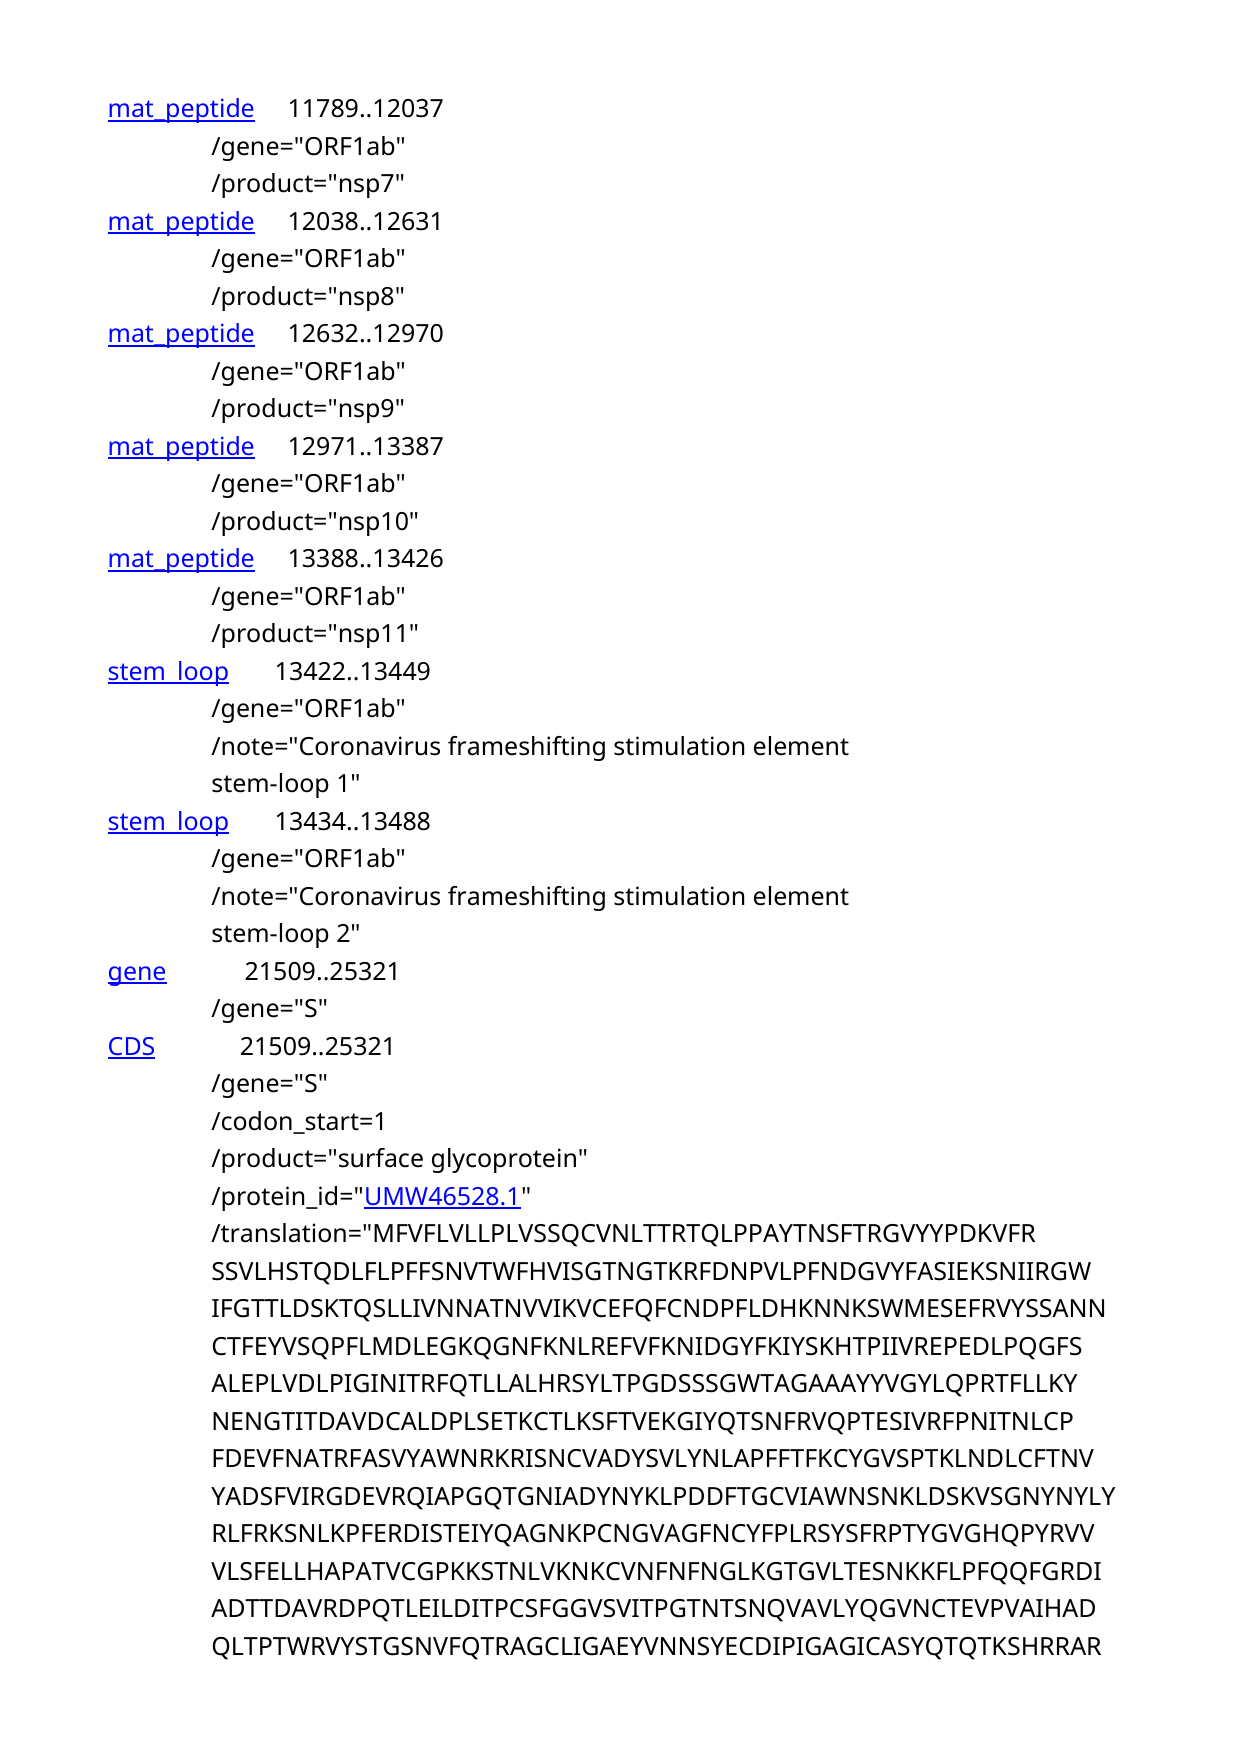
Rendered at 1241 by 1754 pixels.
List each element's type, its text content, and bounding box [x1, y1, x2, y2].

text stem-loop 2" [75, 914, 1165, 952]
text IFGTTLDSKTQSLLIVNNATNVVIKVCEFQFCNDPFLDHKNNKSWMESEFRVYSSANN [75, 1289, 1165, 1327]
text /product="nsp9" [75, 389, 1165, 427]
text mat_peptide 12971..13387 [75, 427, 1165, 464]
text /note="Coronavirus frameshifting stimulation element [75, 727, 1165, 764]
text FDEVFNATRFASVYAWNRKRISNCVADYSVLYNLAPFFTFKCYGVSPTKLNDLCFTNV [75, 1439, 1165, 1477]
text /product="nsp10" [75, 502, 1165, 539]
text /translation="MFVFLVLLPLVSSQCVNLTTRTQLPPAYTNSFTRGVYYPDKVFR [75, 1214, 1165, 1252]
text /product="nsp11" [75, 614, 1165, 652]
text stem-loop 1" [75, 764, 1165, 802]
text YADSFVIRGDEVRQIAPGQTGNIADYNYKLPDDFTGCVIAWNSNKLDSKVSGNYNYLY [75, 1477, 1165, 1514]
text CTFEYVSQPFLMDLEGKQGNFKNLREFVFKNIDGYFKIYSKHTPIIVREPEDLPQGFS [75, 1327, 1165, 1364]
text mat_peptide 11789..12037 [75, 89, 1165, 127]
text mat_peptide 13388..13426 [75, 539, 1165, 577]
text ADTTDAVRDPQTLEILDITPCSFGGVSVITPGTNTSNQVAVLYQGVNCTEVPVAIHAD [75, 1589, 1165, 1627]
text /gene="S" [75, 1064, 1165, 1102]
text /gene="ORF1ab" [75, 689, 1165, 727]
text /gene="S" [75, 989, 1165, 1027]
text QLTPTWRVYSTGSNVFQTRAGCLIGAEYVNNSYECDIPIGAGICASYQTQTKSHRRAR [75, 1627, 1165, 1664]
text /gene="ORF1ab" [75, 127, 1165, 164]
text RLFRKSNLKPFERDISTEIYQAGNKPCNGVAGFNCYFPLRSYSFRPTYGVGHQPYRVV [75, 1514, 1165, 1552]
text VLSFELLHAPATVCGPKKSTNLVKNKCVNFNFNGLKGTGVLTESNKKFLPFQQFGRDI [75, 1552, 1165, 1589]
text mat_peptide 12632..12970 [75, 314, 1165, 352]
text stem_loop 13422..13449 [75, 652, 1165, 689]
text gene 21509..25321 [75, 952, 1165, 989]
text /product="nsp7" [75, 164, 1165, 202]
text /codon_start=1 [75, 1102, 1165, 1139]
text CDS 21509..25321 [75, 1027, 1165, 1064]
text /product="nsp8" [75, 277, 1165, 314]
text /gene="ORF1ab" [75, 577, 1165, 614]
text /product="surface glycoprotein" [75, 1139, 1165, 1177]
text /gene="ORF1ab" [75, 352, 1165, 389]
text /gene="ORF1ab" [75, 464, 1165, 502]
text stem_loop 13434..13488 [75, 802, 1165, 839]
text /gene="ORF1ab" [75, 839, 1165, 877]
text /protein_id="UMW46528.1" [75, 1177, 1165, 1214]
text /gene="ORF1ab" [75, 239, 1165, 277]
text ALEPLVDLPIGINITRFQTLLALHRSYLTPGDSSSGWTAGAAAYYVGYLQPRTFLLKY [75, 1364, 1165, 1402]
text mat_peptide 12038..12631 [75, 202, 1165, 239]
text SSVLHSTQDLFLPFFSNVTWFHVISGTNGTKRFDNPVLPFNDGVYFASIEKSNIIRGW [75, 1252, 1165, 1289]
text NENGTITDAVDCALDPLSETKCTLKSFTVEKGIYQTSNFRVQPTESIVRFPNITNLCP [75, 1402, 1165, 1439]
text /note="Coronavirus frameshifting stimulation element [75, 877, 1165, 914]
